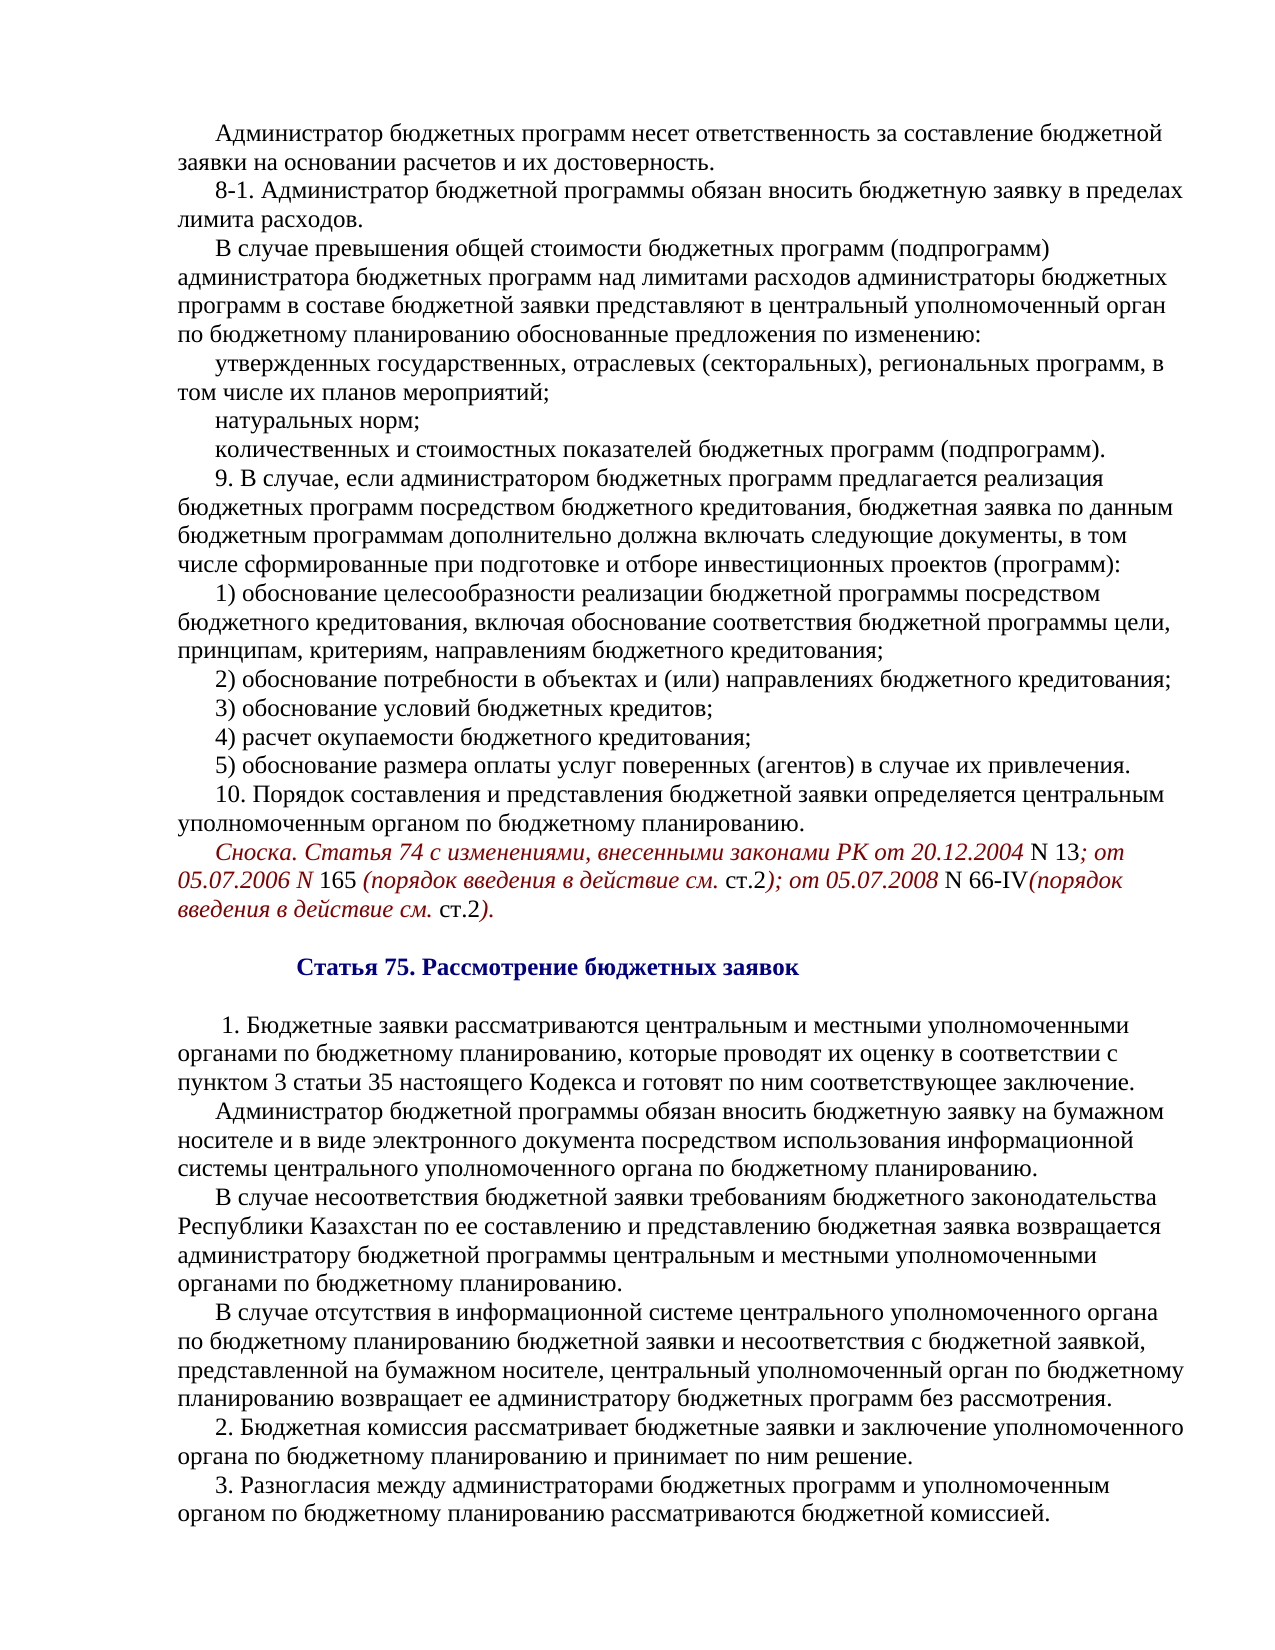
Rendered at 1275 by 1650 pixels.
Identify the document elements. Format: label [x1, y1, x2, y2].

text [177, 952, 1186, 1527]
text [177, 118, 1186, 923]
